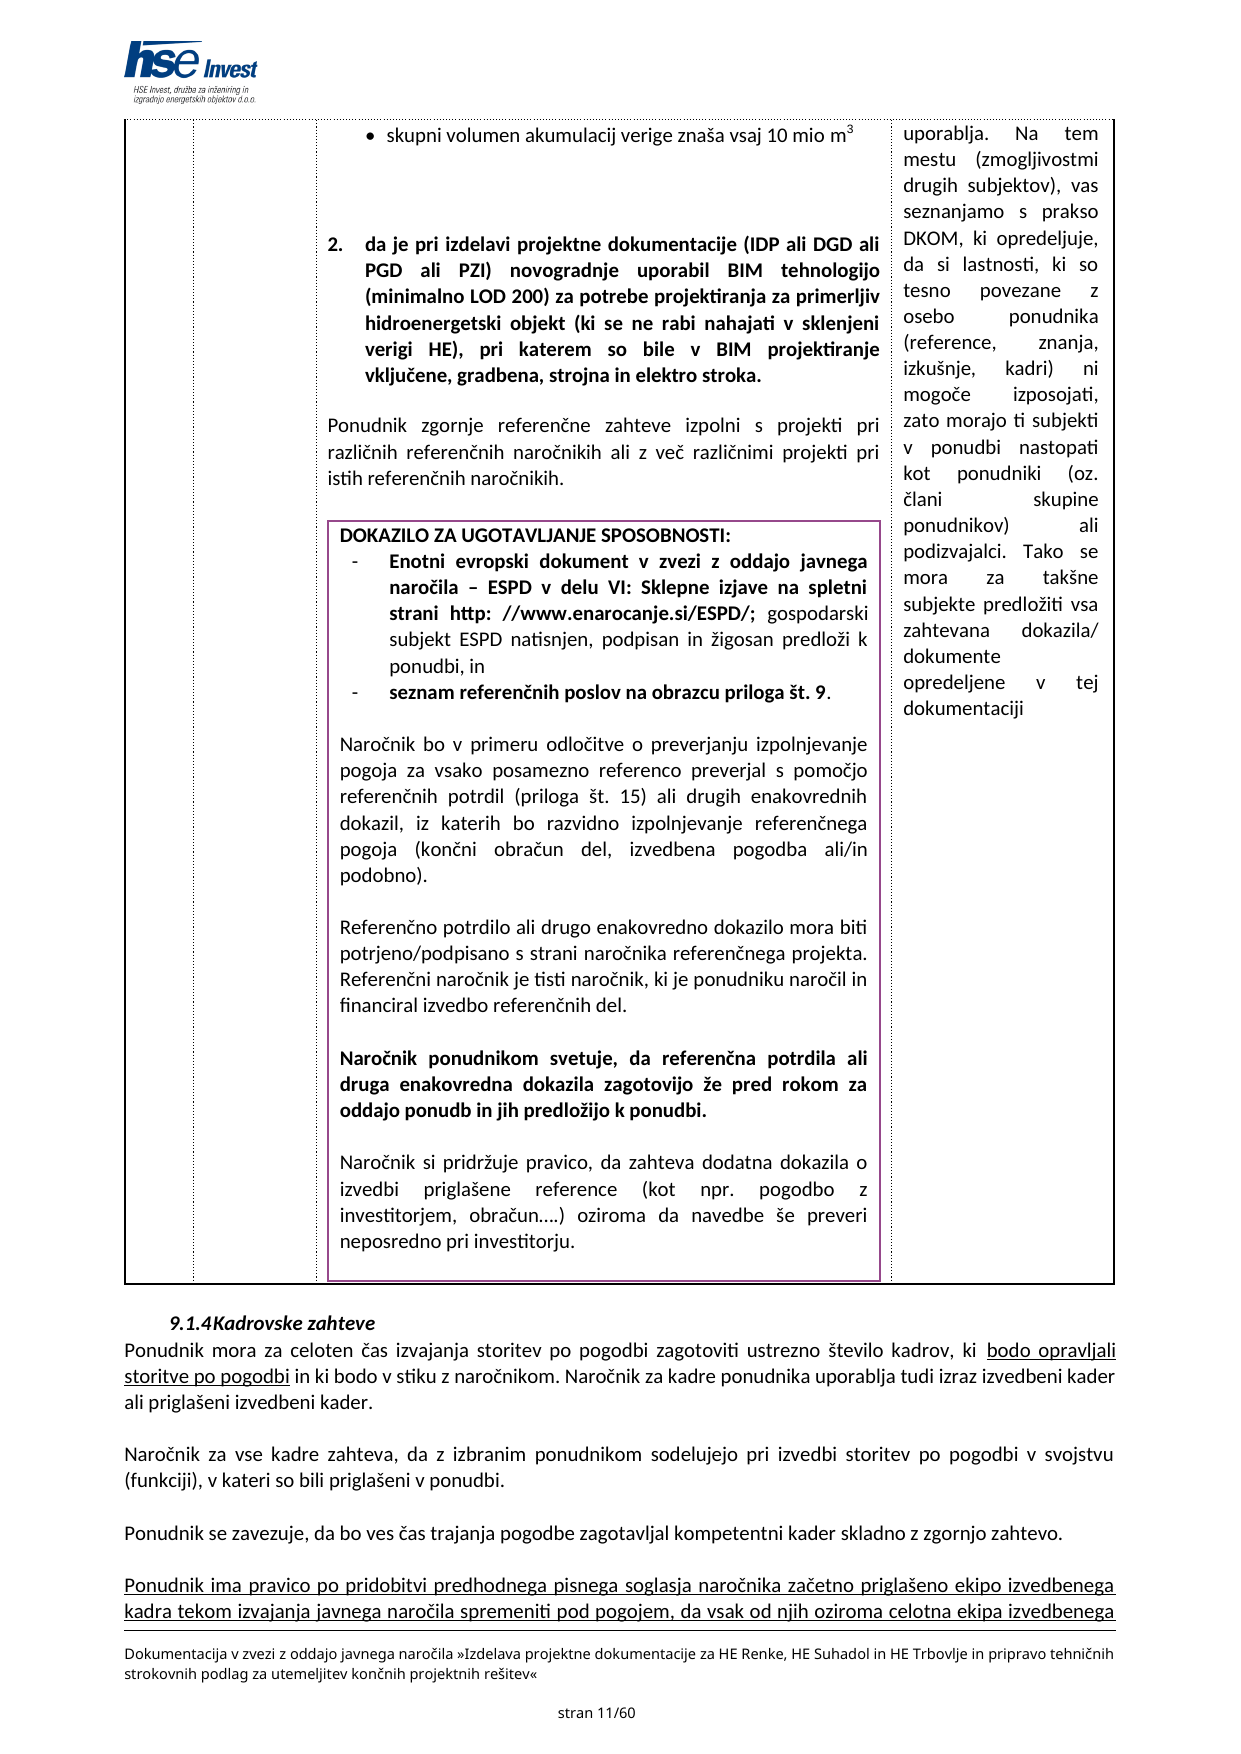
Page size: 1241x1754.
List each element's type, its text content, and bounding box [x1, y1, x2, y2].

subtitle Kadrovske zahteve [168, 1311, 1116, 1336]
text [124, 1595, 1116, 1620]
picture [124, 41, 258, 104]
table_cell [892, 119, 1113, 1282]
text Ponudnik mora za celoten čas izvajanja storitev po pogodbi zagotoviti ustrezno število kadrov, ki bodo opravljali storitve po pogodbi in ki bodo v stiku z naročnikom. Naročnik za kadre ponudnika uporablja tudi izraz izvedbeni kader ali priglašeni izvedbeni kader. [124, 1337, 1116, 1414]
text Ponudnik se zavezuje, da bo ves čas trajanja pogodbe zagotavljal kompetentni kader skladno z zgornjo zahtevo. [124, 1520, 1116, 1545]
table_cell 1. [126, 119, 194, 1282]
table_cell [316, 119, 892, 1282]
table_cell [194, 119, 316, 1282]
text Naročnik za vse kadre zahteva, da z izbranim ponudnikom sodelujejo pri izvedbi storitev po pogodbi v svojstvu (funkciji), v kateri so bili priglašeni v ponudbi. [124, 1441, 1116, 1493]
